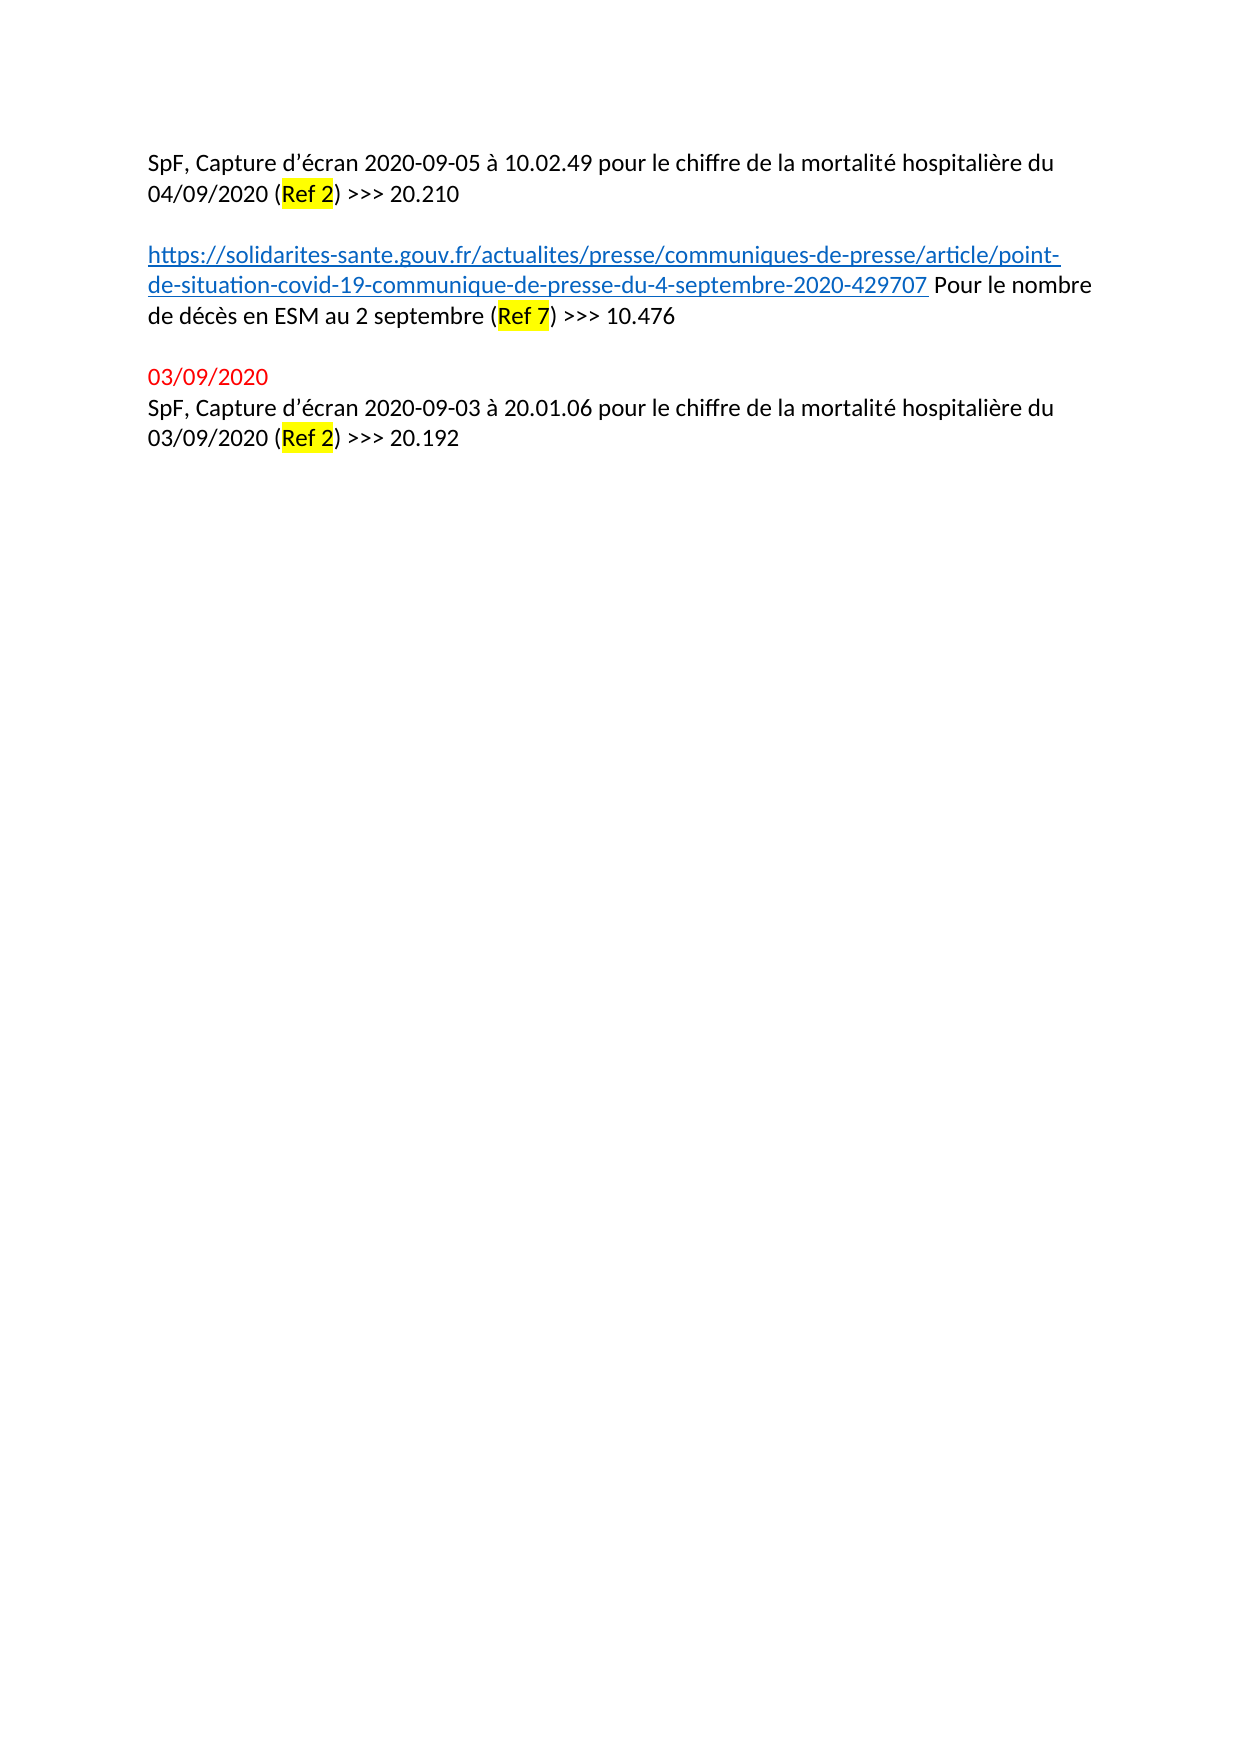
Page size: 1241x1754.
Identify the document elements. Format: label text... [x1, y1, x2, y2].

text 03/09/2020 [148, 361, 1093, 392]
text SpF, Capture d’écran 2020-09-03 à 20.01.06 pour le chiffre de la mortalité hospitalière du 03/09/2020 (Ref 2) >>> 20.192 [148, 392, 1093, 453]
text SpF, Capture d’écran 2020-09-05 à 10.02.49 pour le chiffre de la mortalité hospitalière du 04/09/2020 (Ref 2) >>> 20.210 [148, 148, 1093, 209]
text https://solidarites-sante.gouv.fr/actualites/presse/communiques-de-presse/article/point-de-situation-covid-19-communique-de-presse-du-4-septembre-2020-429707 Pour le nombre de décès en ESM au 2 septembre (Ref 7) >>> 10.476 [148, 239, 1093, 331]
